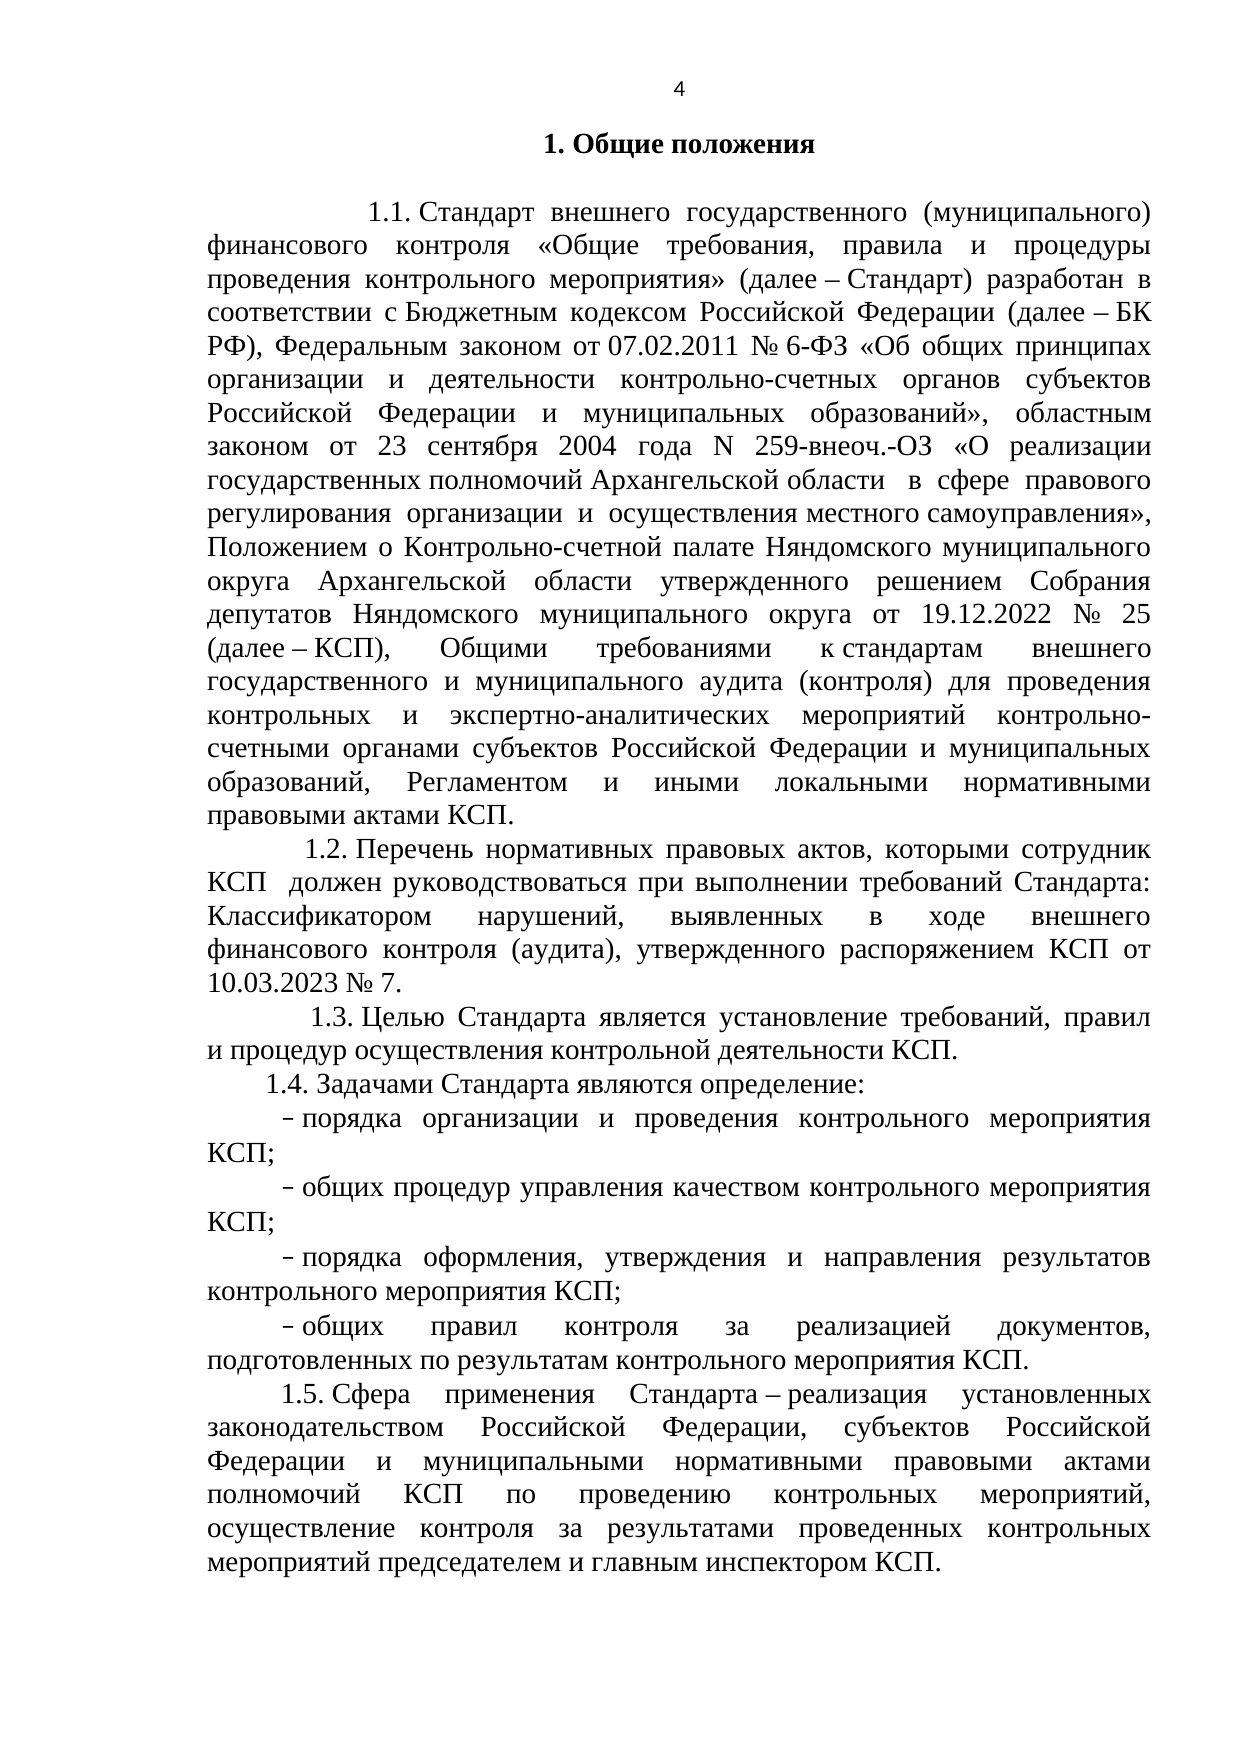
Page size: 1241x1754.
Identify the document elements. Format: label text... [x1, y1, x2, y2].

text 1.3. Целью Стандарта является установление требований, правил и процедур осуществления контрольной деятельности КСП. [207, 999, 1152, 1066]
text – общих правил контроля за реализацией документов, подготовленных по результатам контрольного мероприятия КСП. [207, 1307, 1152, 1376]
text 1.4. Задачами Стандарта являются определение: [207, 1066, 1152, 1099]
subtitle 1. Общие положения [207, 127, 1152, 160]
text – порядка организации и проведения контрольного мероприятия КСП; [207, 1099, 1152, 1168]
text – порядка оформления, утверждения и направления результатов контрольного мероприятия КСП; [207, 1238, 1152, 1307]
text 1.1. Стандарт внешнего государственного (муниципального) финансового контроля «Общие требования, правила и процедуры проведения контрольного мероприятия» (далее – Стандарт) разработан в соответствии с Бюджетным кодексом Российской Федерации (далее – БК РФ), Федеральным законом от 07.02.2011 № 6-ФЗ «Об общих принципах организации и деятельности контрольно-счетных органов субъектов Российской Федерации и муниципальных образований», областным законом от 23 сентября 2004 года N 259-внеоч.-ОЗ «О реализации государственных полномочий Архангельской области в сфере правового регулирования организации и осуществления местного самоуправления», Положением о Контрольно-счетной палате Няндомского муниципального округа Архангельской области утвержденного решением Собрания депутатов Няндомского муниципального округа от 19.12.2022 № 25 (далее – КСП), Общими требованиями к стандартам внешнего государственного и муниципального аудита (контроля) для проведения контрольных и экспертно-аналитических мероприятий контрольно-счетными органами субъектов Российской Федерации и муниципальных образований, Регламентом и иными локальными нормативными правовыми актами КСП. [207, 194, 1152, 831]
text – общих процедур управления качеством контрольного мероприятия КСП; [207, 1168, 1152, 1238]
text 1.5. Сфера применения Стандарта – реализация установленных законодательством Российской Федерации, субъектов Российской Федерации и муниципальными нормативными правовыми актами полномочий КСП по проведению контрольных мероприятий, осуществление контроля за результатами проведенных контрольных мероприятий председателем и главным инспектором КСП. [207, 1376, 1152, 1577]
text 1.2. Перечень нормативных правовых актов, которыми сотрудник КСП должен руководствоваться при выполнении требований Стандарта: Классификатором нарушений, выявленных в ходе внешнего финансового контроля (аудита), утвержденного распоряжением КСП от 10.03.2023 № 7. [207, 831, 1152, 999]
